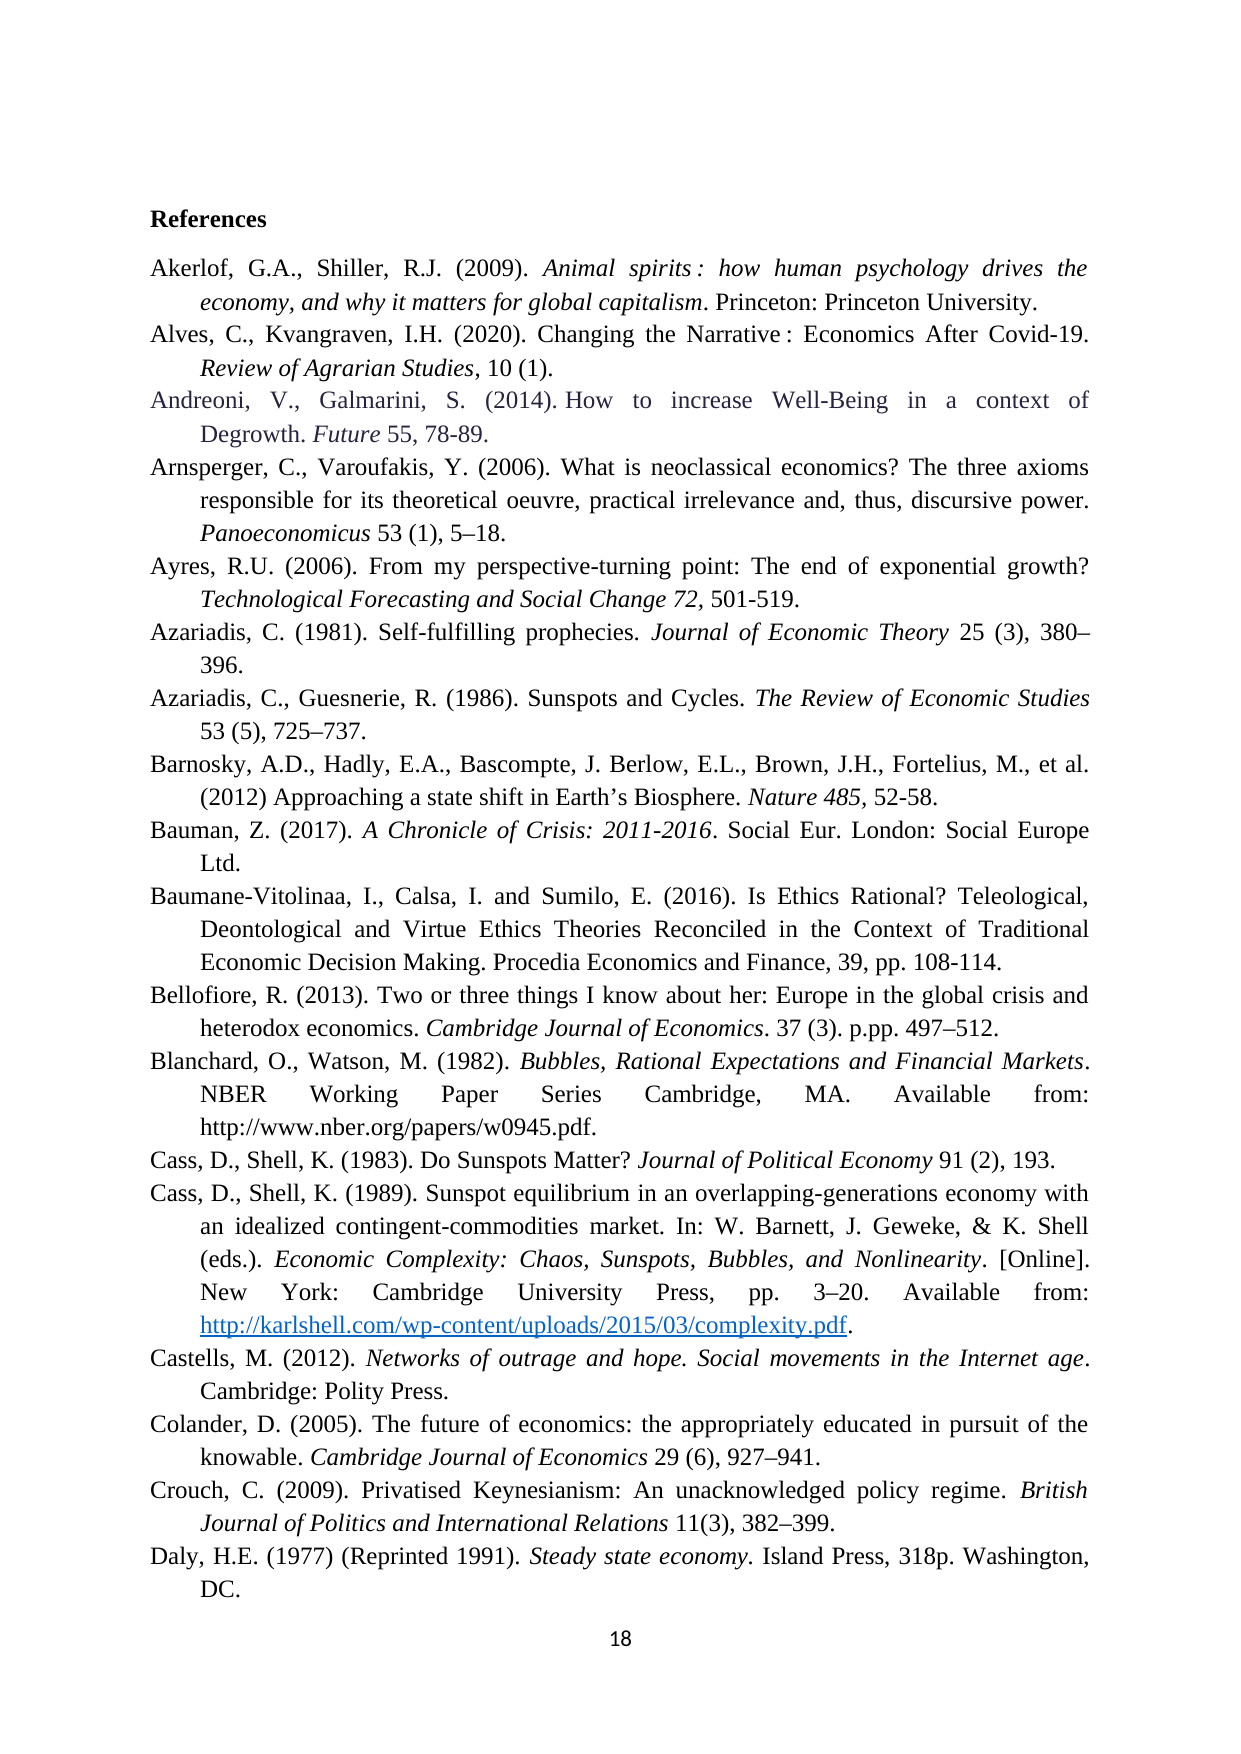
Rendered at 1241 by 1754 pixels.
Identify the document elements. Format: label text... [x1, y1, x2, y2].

text Akerlof, G.A., Shiller, R.J. (2009). Animal spirits : how human psychology drives the economy, and why it matters for global capitalism. Princeton: Princeton University. [150, 253, 1090, 315]
text Baumane-Vitolinaa, I., Calsa, I. and Sumilo, E. (2016). Is Ethics Rational? Teleological, Deontological and Virtue Ethics Theories Reconciled in the Context of Traditional Economic Decision Making. Procedia Economics and Finance, 39, pp. 108-114. [150, 881, 1090, 976]
text Colander, D. (2005). The future of economics: the appropriately educated in pursuit of the knowable. Cambridge Journal of Economics 29 (6), 927–941. [150, 1409, 1090, 1471]
text Arnsperger, C., Varoufakis, Y. (2006). What is neoclassical economics? The three axioms responsible for its theoretical oeuvre, practical irrelevance and, thus, discursive power. Panoeconomicus 53 (1), 5–18. [150, 452, 1090, 546]
text Cass, D., Shell, K. (1983). Do Sunspots Matter? Journal of Political Economy 91 (2), 193. [150, 1145, 1090, 1174]
text Azariadis, C. (1981). Self-fulfilling prophecies. Journal of Economic Theory 25 (3), 380–396. [150, 617, 1090, 678]
text Andreoni, V., Galmarini, S. (2014). How to increase Well-Being in a context of Degrowth. Future 55, 78-89. [150, 386, 1090, 447]
text Bauman, Z. (2017). A Chronicle of Crisis: 2011-2016. Social Eur. London: Social Europe Ltd. [150, 815, 1090, 877]
text Alves, C., Kvangraven, I.H. (2020). Changing the Narrative : Economics After Covid-19. Review of Agrarian Studies, 10 (1). [150, 319, 1090, 381]
text Blanchard, O., Watson, M. (1982). Bubbles, Rational Expectations and Financial Markets. NBER Working Paper Series Cambridge, MA. Available from: http://www.nber.org/papers/w0945.pdf. [150, 1046, 1090, 1141]
text Crouch, C. (2009). Privatised Keynesianism: An unacknowledged policy regime. British Journal of Politics and International Relations 11(3), 382–399. [150, 1475, 1090, 1537]
text Castells, M. (2012). Networks of outrage and hope. Social movements in the Internet age. Cambridge: Polity Press. [150, 1343, 1090, 1405]
text Daly, H.E. (1977) (Reprinted 1991). Steady state economy. Island Press, 318p. Washington, DC. [150, 1541, 1090, 1603]
text Barnosky, A.D., Hadly, E.A., Bascompte, J. Berlow, E.L., Brown, J.H., Fortelius, M., et al. (2012) Approaching a state shift in Earth’s Biosphere. Nature 485, 52-58. [150, 749, 1090, 811]
text Azariadis, C., Guesnerie, R. (1986). Sunspots and Cycles. The Review of Economic Studies 53 (5), 725–737. [150, 683, 1090, 744]
text Ayres, R.U. (2006). From my perspective-turning point: The end of exponential growth? Technological Forecasting and Social Change 72, 501-519. [150, 551, 1090, 612]
text References [150, 204, 1090, 233]
text Cass, D., Shell, K. (1989). Sunspot equilibrium in an overlapping-generations economy with an idealized contingent-commodities market. In: W. Barnett, J. Geweke, & K. Shell (eds.). Economic Complexity: Chaos, Sunspots, Bubbles, and Nonlinearity. [Online]. New York: Cambridge University Press, pp. 3–20. Available from: http://karlshell.com/wp-content/uploads/2015/03/complexity.pdf. [150, 1178, 1090, 1339]
text Bellofiore, R. (2013). Two or three things I know about her: Europe in the global crisis and heterodox economics. Cambridge Journal of Economics. 37 (3). p.pp. 497–512. [150, 980, 1090, 1042]
